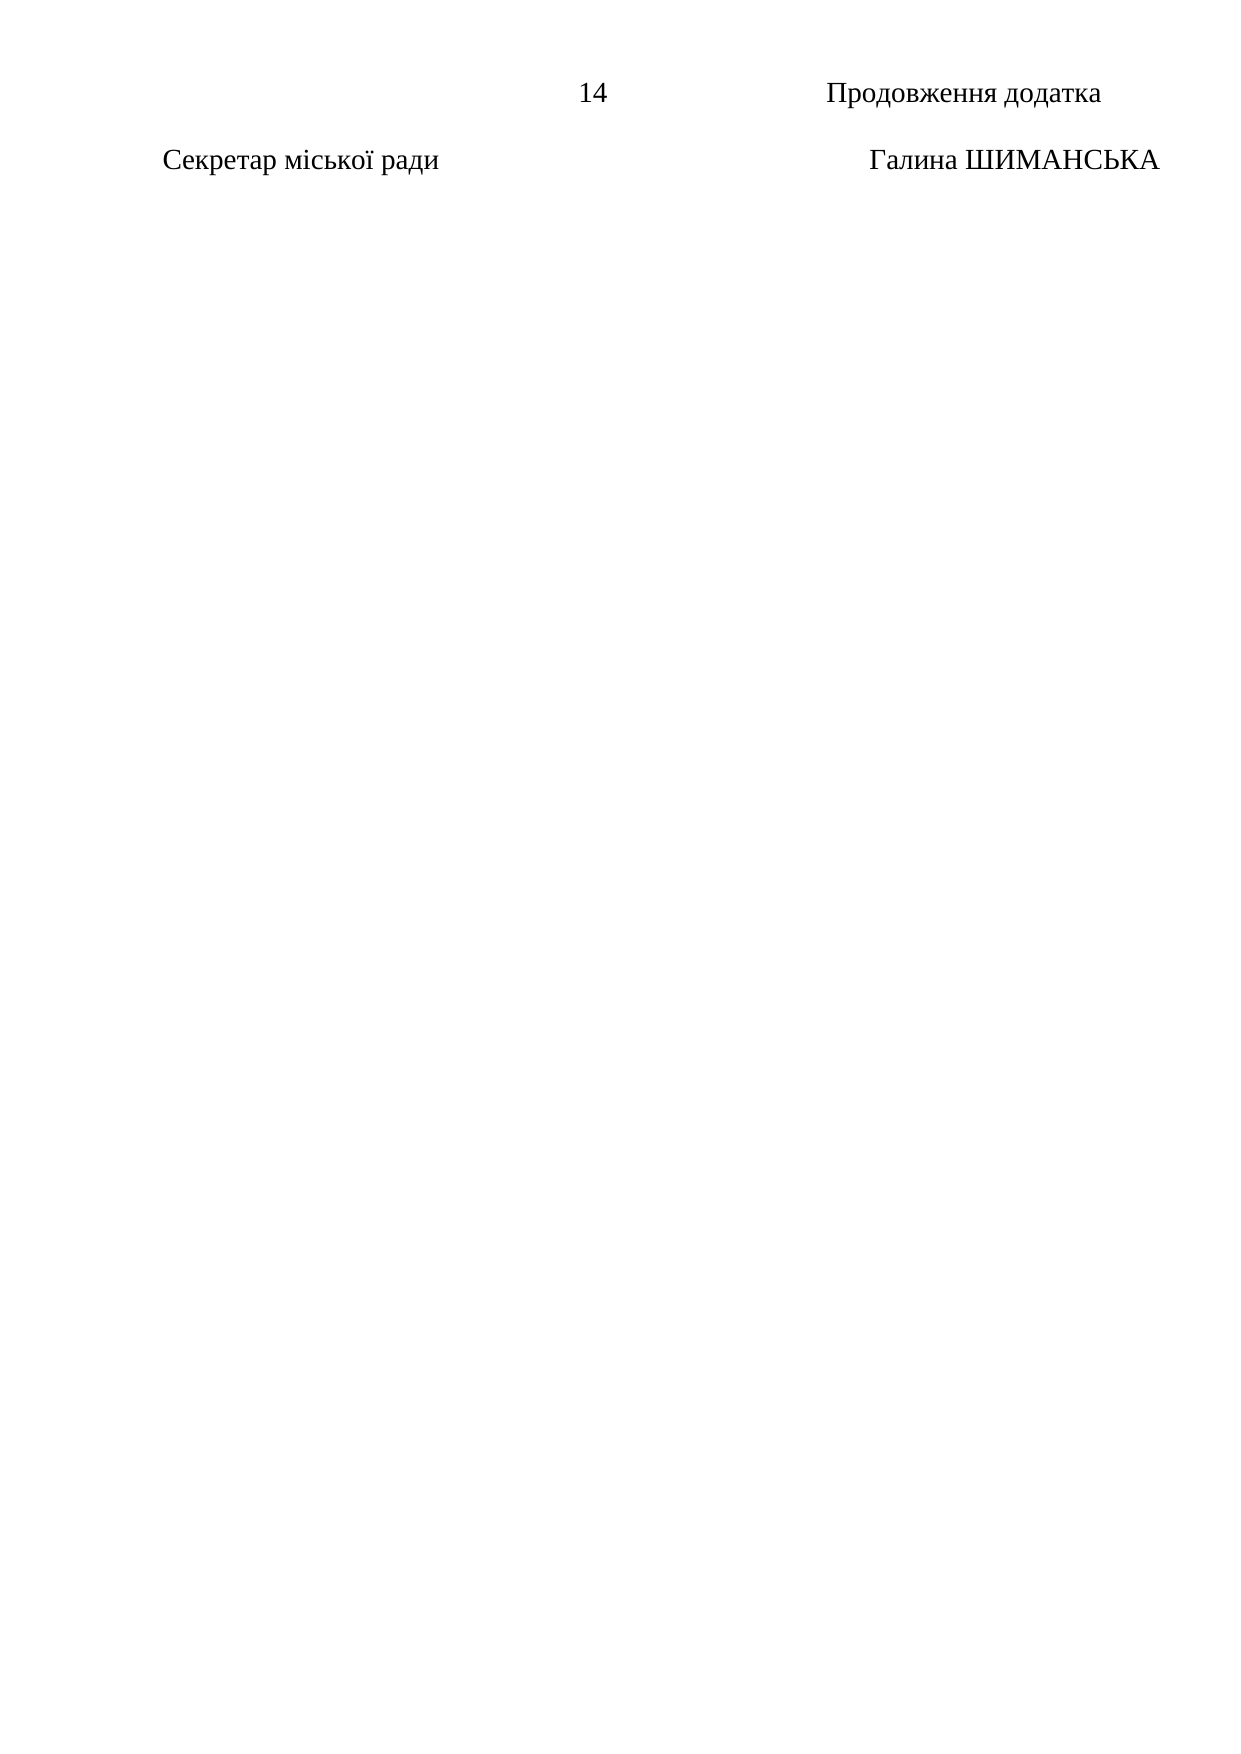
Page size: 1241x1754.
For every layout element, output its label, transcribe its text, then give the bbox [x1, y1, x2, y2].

text Секретар міської ради Галина ШИМАНСЬКА [162, 142, 1181, 176]
